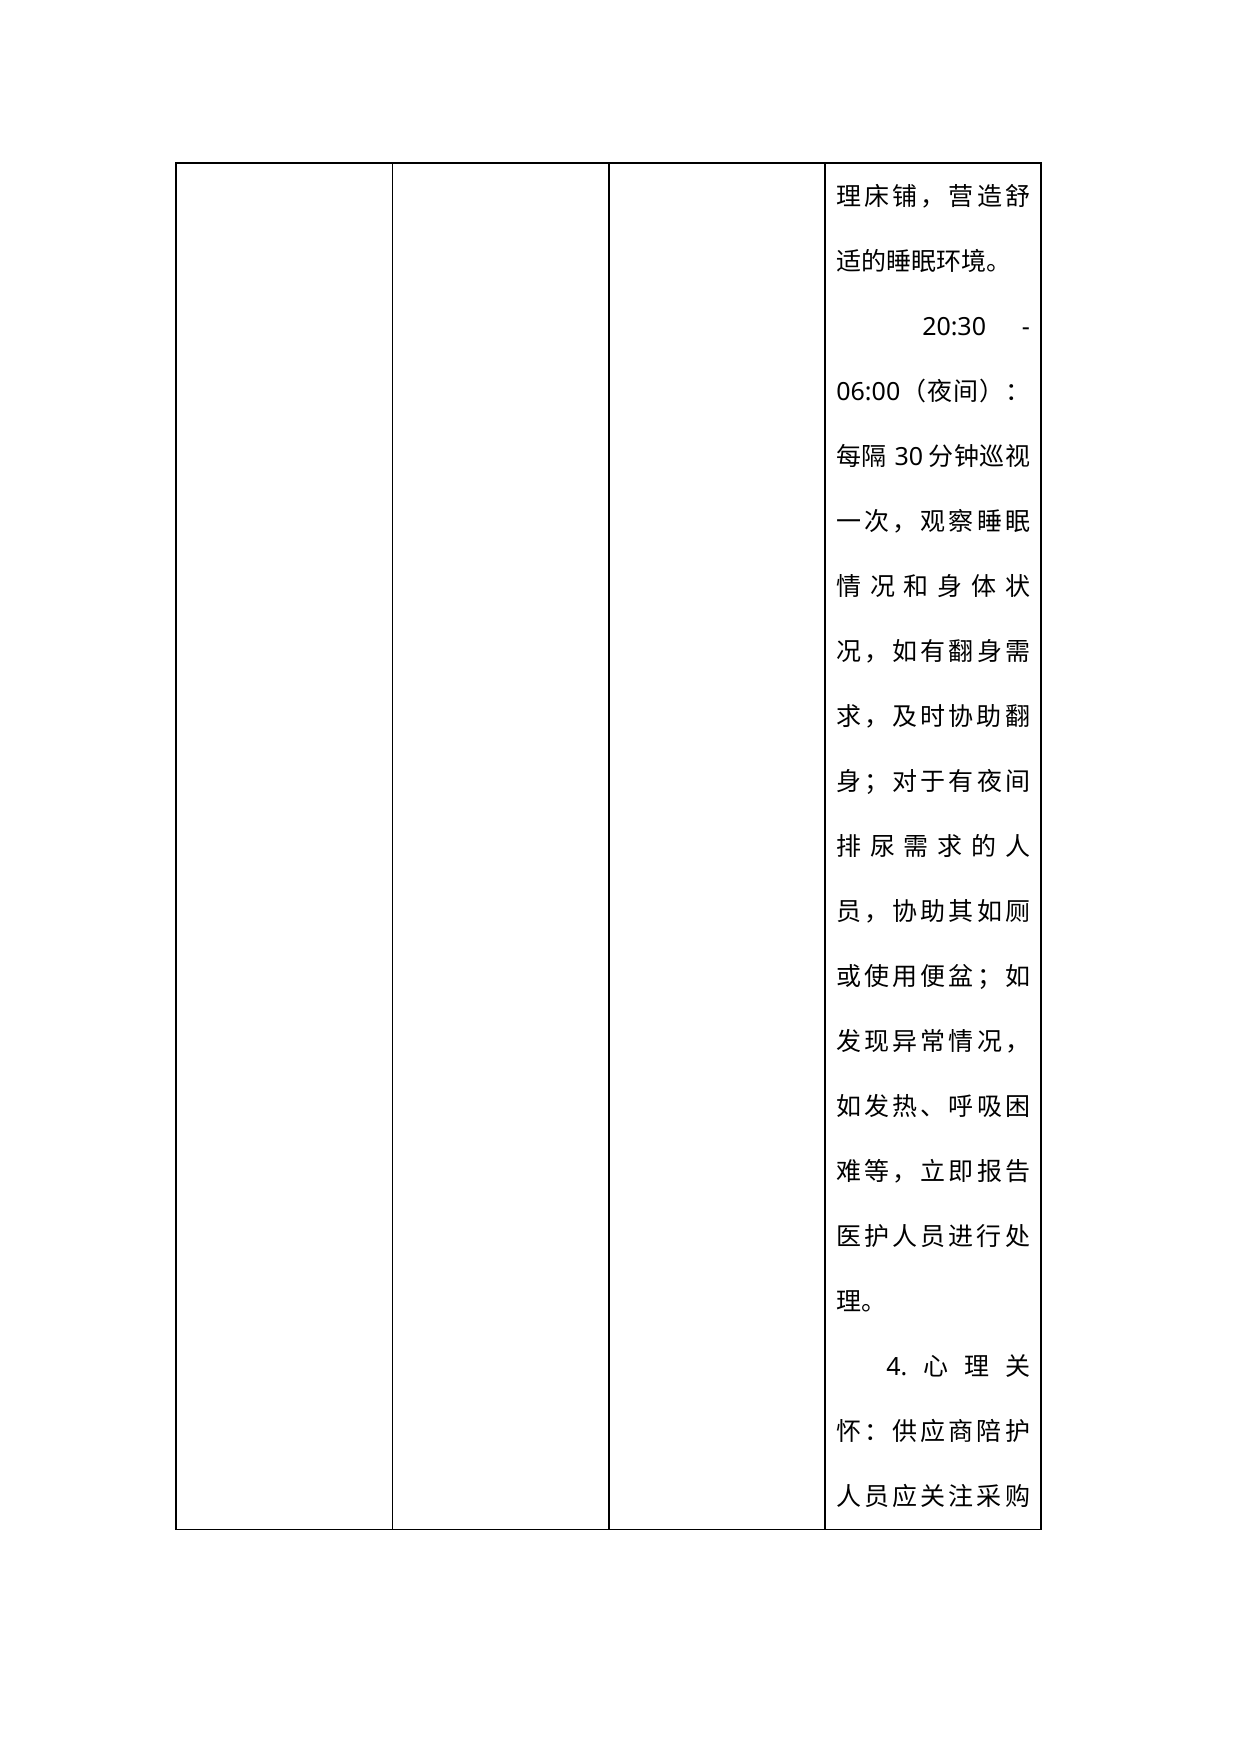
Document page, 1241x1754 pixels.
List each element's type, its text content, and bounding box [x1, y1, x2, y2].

table_cell [177, 164, 392, 1528]
table_cell [610, 164, 824, 1528]
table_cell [826, 164, 1040, 1528]
table_cell 1 [393, 164, 608, 1528]
